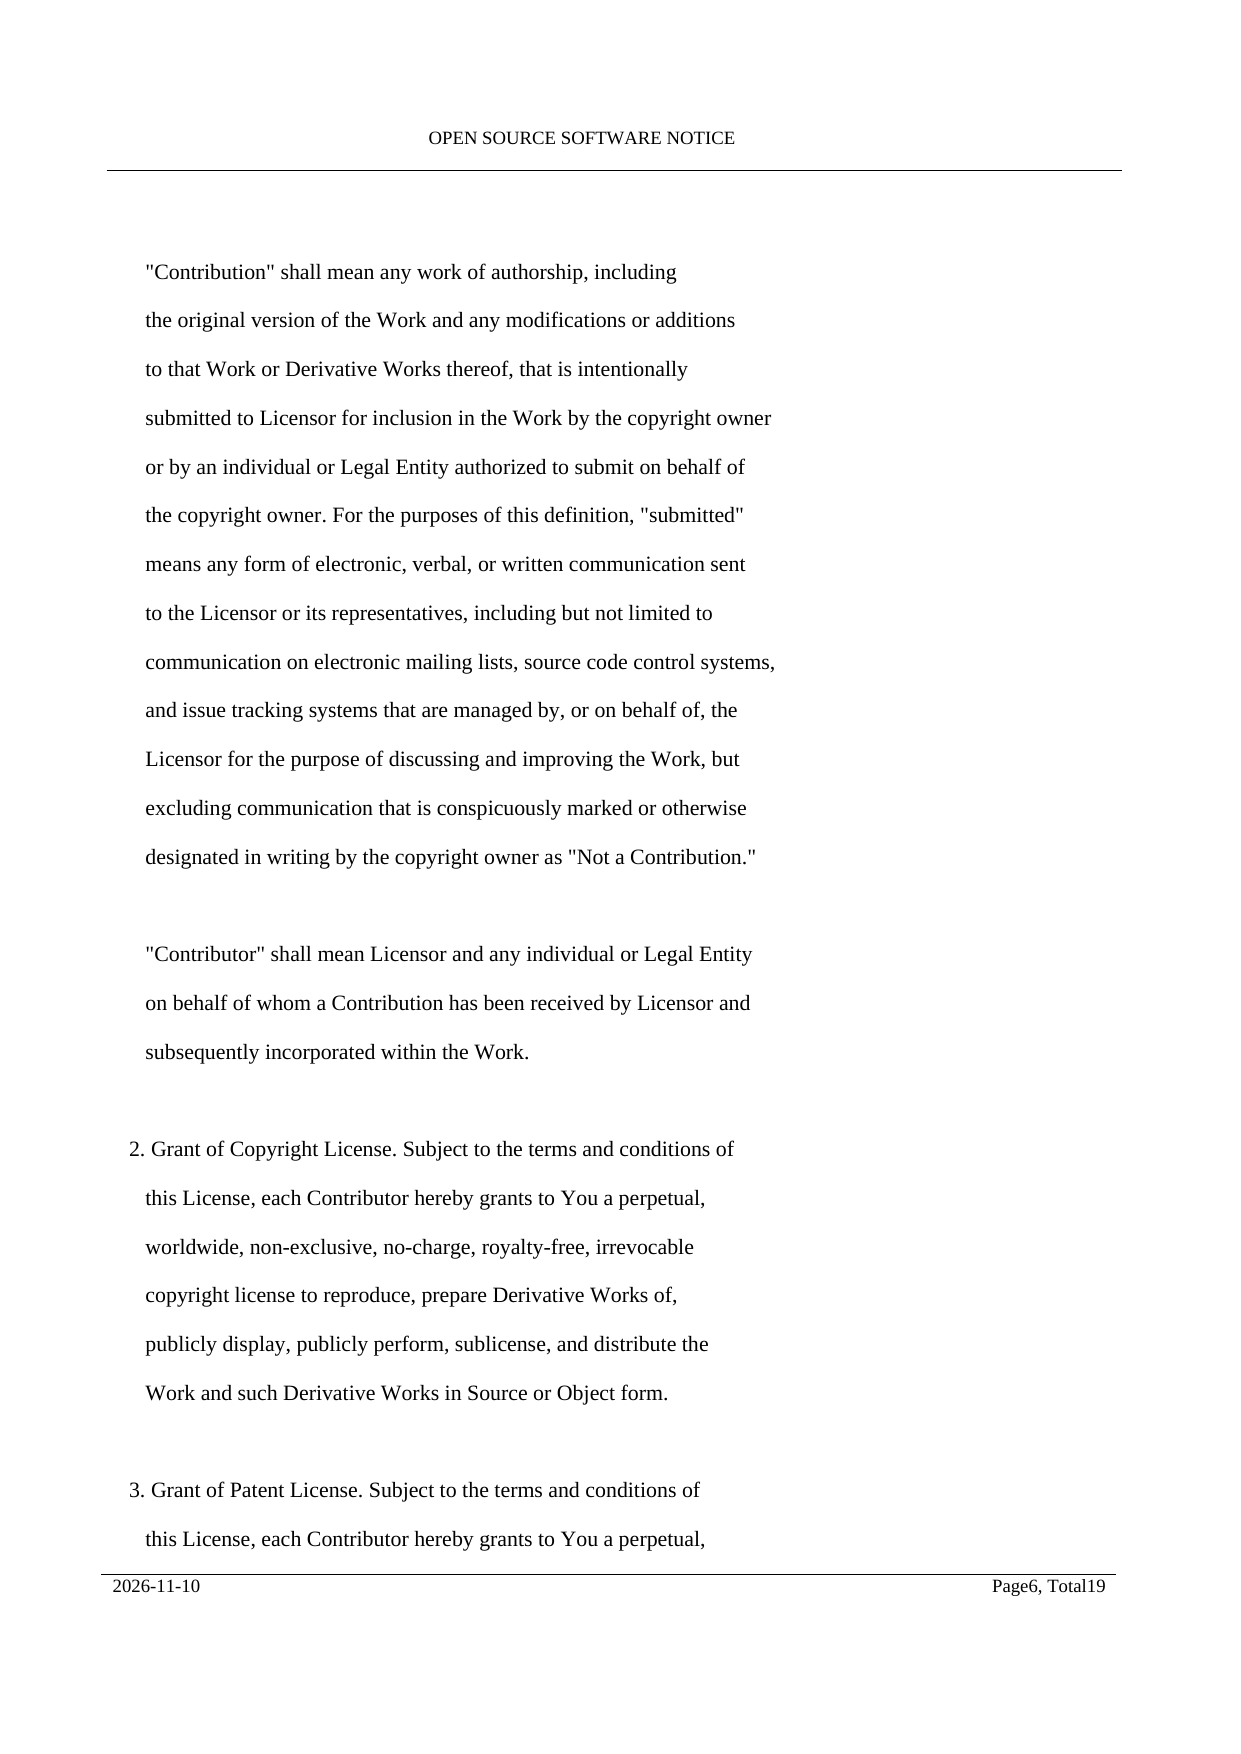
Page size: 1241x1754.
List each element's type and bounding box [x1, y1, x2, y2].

text [112, 206, 1128, 1555]
